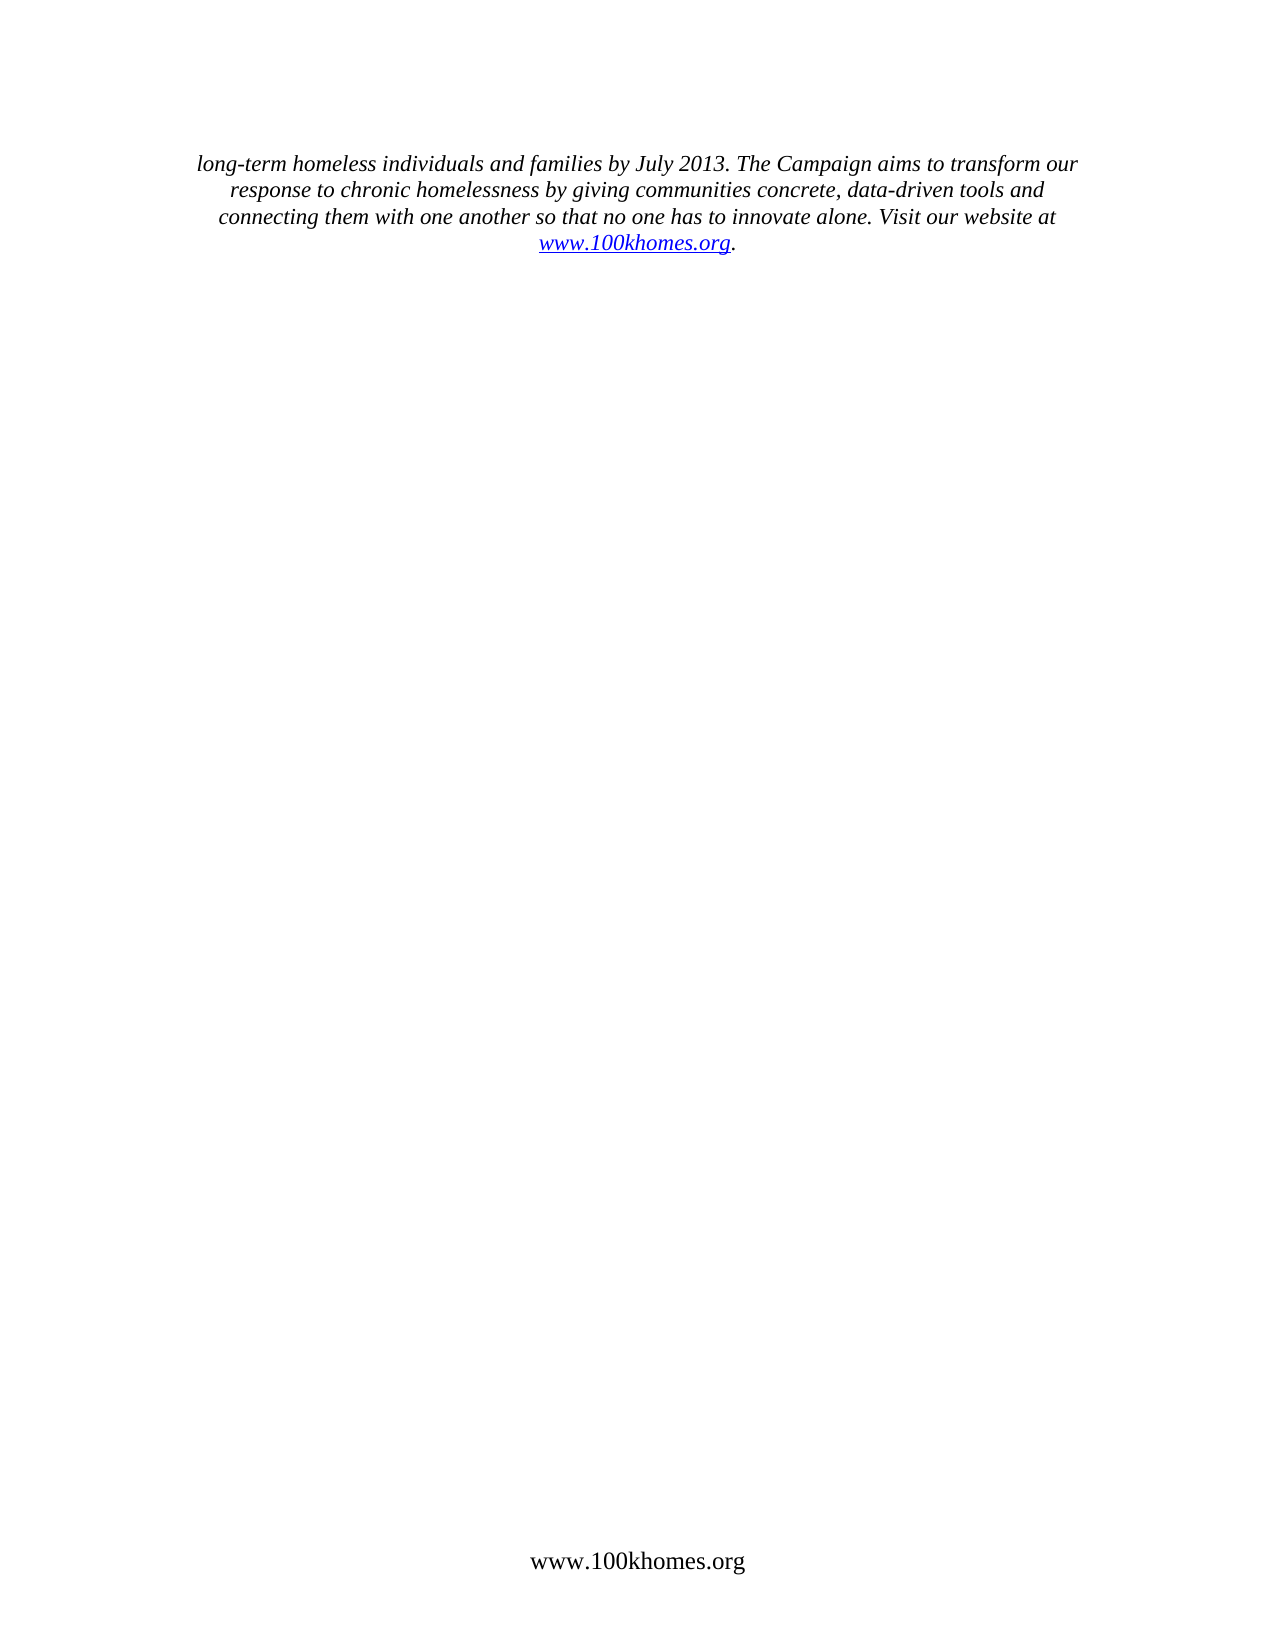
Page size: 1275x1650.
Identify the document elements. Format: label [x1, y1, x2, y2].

text [187, 150, 1087, 255]
